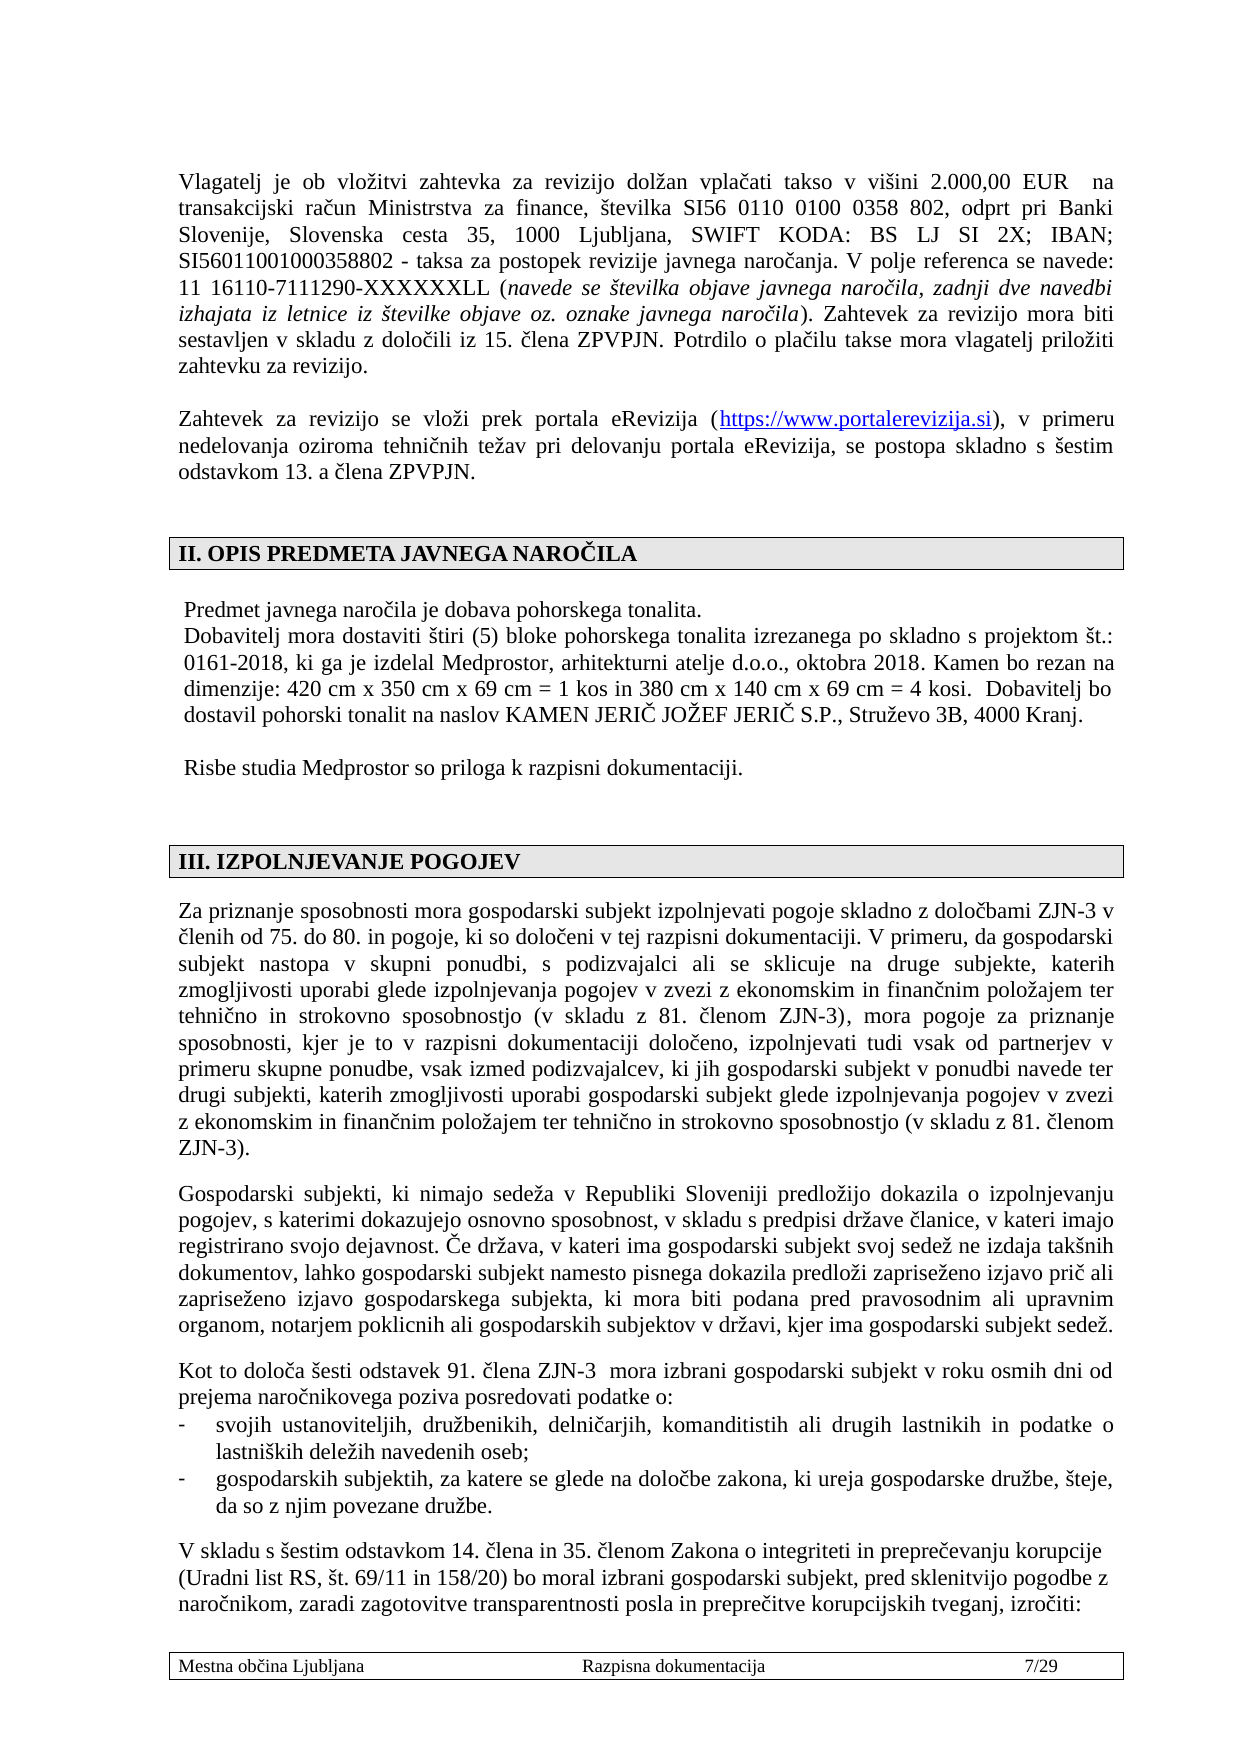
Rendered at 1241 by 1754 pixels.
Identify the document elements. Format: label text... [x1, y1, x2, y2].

list gospodarskih subjektih, za katere se glede na določbe zakona, ki ureja gospodarske družbe, šteje, da so z njim povezane družbe. [178, 1464, 1115, 1518]
text Kot to določa šesti odstavek 91. člena ZJN-3 mora izbrani gospodarski subjekt v roku osmih dni od prejema naročnikovega poziva posredovati podatke o: [178, 1357, 1115, 1410]
text Predmet javnega naročila je dobava pohorskega tonalita. [178, 596, 1115, 622]
text V skladu s šestim odstavkom 14. člena in 35. členom Zakona o integriteti in preprečevanju korupcije (Uradni list RS, št. 69/11 in 158/20) bo moral izbrani gospodarski subjekt, pred sklenitvijo pogodbe z naročnikom, zaradi zagotovitve transparentnosti posla in preprečitve korupcijskih tveganj, izročiti: [178, 1538, 1115, 1617]
text Za priznanje sposobnosti mora gospodarski subjekt izpolnjevati pogoje skladno z določbami ZJN-3 v členih od 75. do 80. in pogoje, ki so določeni v tej razpisni dokumentaciji. V primeru, da gospodarski subjekt nastopa v skupni ponudbi, s podizvajalci ali se sklicuje na druge subjekte, katerih zmogljivosti uporabi glede izpolnjevanja pogojev v zvezi z ekonomskim in finančnim položajem ter tehnično in strokovno sposobnostjo (v skladu z 81. členom ZJN-3), mora pogoje za priznanje sposobnosti, kjer je to v razpisni dokumentaciji določeno, izpolnjevati tudi vsak od partnerjev v primeru skupne ponudbe, vsak izmed podizvajalcev, ki jih gospodarski subjekt v ponudbi navede ter drugi subjekti, katerih zmogljivosti uporabi gospodarski subjekt glede izpolnjevanja pogojev v zvezi z ekonomskim in finančnim položajem ter tehnično in strokovno sposobnostjo (v skladu z 81. členom ZJN-3). [178, 897, 1115, 1161]
list III. IZPOLNJEVANJE POGOJEV [170, 846, 1123, 877]
list II. OPIS PREDMETA JAVNEGA NAROČILA [170, 538, 1123, 569]
text Zahtevek za revizijo se vloži prek portala eRevizija (https://www.portalerevizija.si), v primeru nedelovanja oziroma tehničnih težav pri delovanju portala eRevizija, se postopa skladno s šestim odstavkom 13. a člena ZPVPJN. [178, 405, 1115, 484]
text Dobavitelj mora dostaviti štiri (5) bloke pohorskega tonalita izrezanega po skladno s projektom št.: 0161-2018, ki ga je izdelal Medprostor, arhitekturni atelje d.o.o., oktobra 2018. Kamen bo rezan na dimenzije: 420 cm x 350 cm x 69 cm = 1 kos in 380 cm x 140 cm x 69 cm = 4 kosi. Dobavitelj bo dostavil pohorski tonalit na naslov KAMEN JERIČ JOŽEF JERIČ S.P., Struževo 3B, 4000 Kranj. [184, 622, 1115, 728]
list svojih ustanoviteljih, družbenikih, delničarjih, komanditistih ali drugih lastnikih in podatke o lastniških deležih navedenih oseb; [178, 1410, 1115, 1464]
text Gospodarski subjekti, ki nimajo sedeža v Republiki Sloveniji predložijo dokazila o izpolnjevanju pogojev, s katerimi dokazujejo osnovno sposobnost, v skladu s predpisi države članice, v kateri imajo registrirano svojo dejavnost. Če država, v kateri ima gospodarski subjekt svoj sedež ne izdaja takšnih dokumentov, lahko gospodarski subjekt namesto pisnega dokazila predloži zapriseženo izjavo prič ali zapriseženo izjavo gospodarskega subjekta, ki mora biti podana pred pravosodnim ali upravnim organom, notarjem poklicnih ali gospodarskih subjektov v državi, kjer ima gospodarski subjekt sedež. [178, 1180, 1115, 1338]
text Vlagatelj je ob vložitvi zahtevka za revizijo dolžan vplačati takso v višini 2.000,00 EUR na transakcijski račun Ministrstva za finance, številka SI56 0110 0100 0358 802, odprt pri Banki Slovenije, Slovenska cesta 35, 1000 Ljubljana, SWIFT KODA: BS LJ SI 2X; IBAN; SI56011001000358802 - taksa za postopek revizije javnega naročanja. V polje referenca se navede: 11 16110-7111290-XXXXXXLL (navede se številka objave javnega naročila, zadnji dve navedbi izhajata iz letnice iz številke objave oz. oznake javnega naročila). Zahtevek za revizijo mora biti sestavljen v skladu z določili iz 15. člena ZPVPJN. Potrdilo o plačilu takse mora vlagatelj priložiti zahtevku za revizijo. [178, 168, 1115, 379]
text Risbe studia Medprostor so priloga k razpisni dokumentaciji. [184, 754, 1115, 781]
